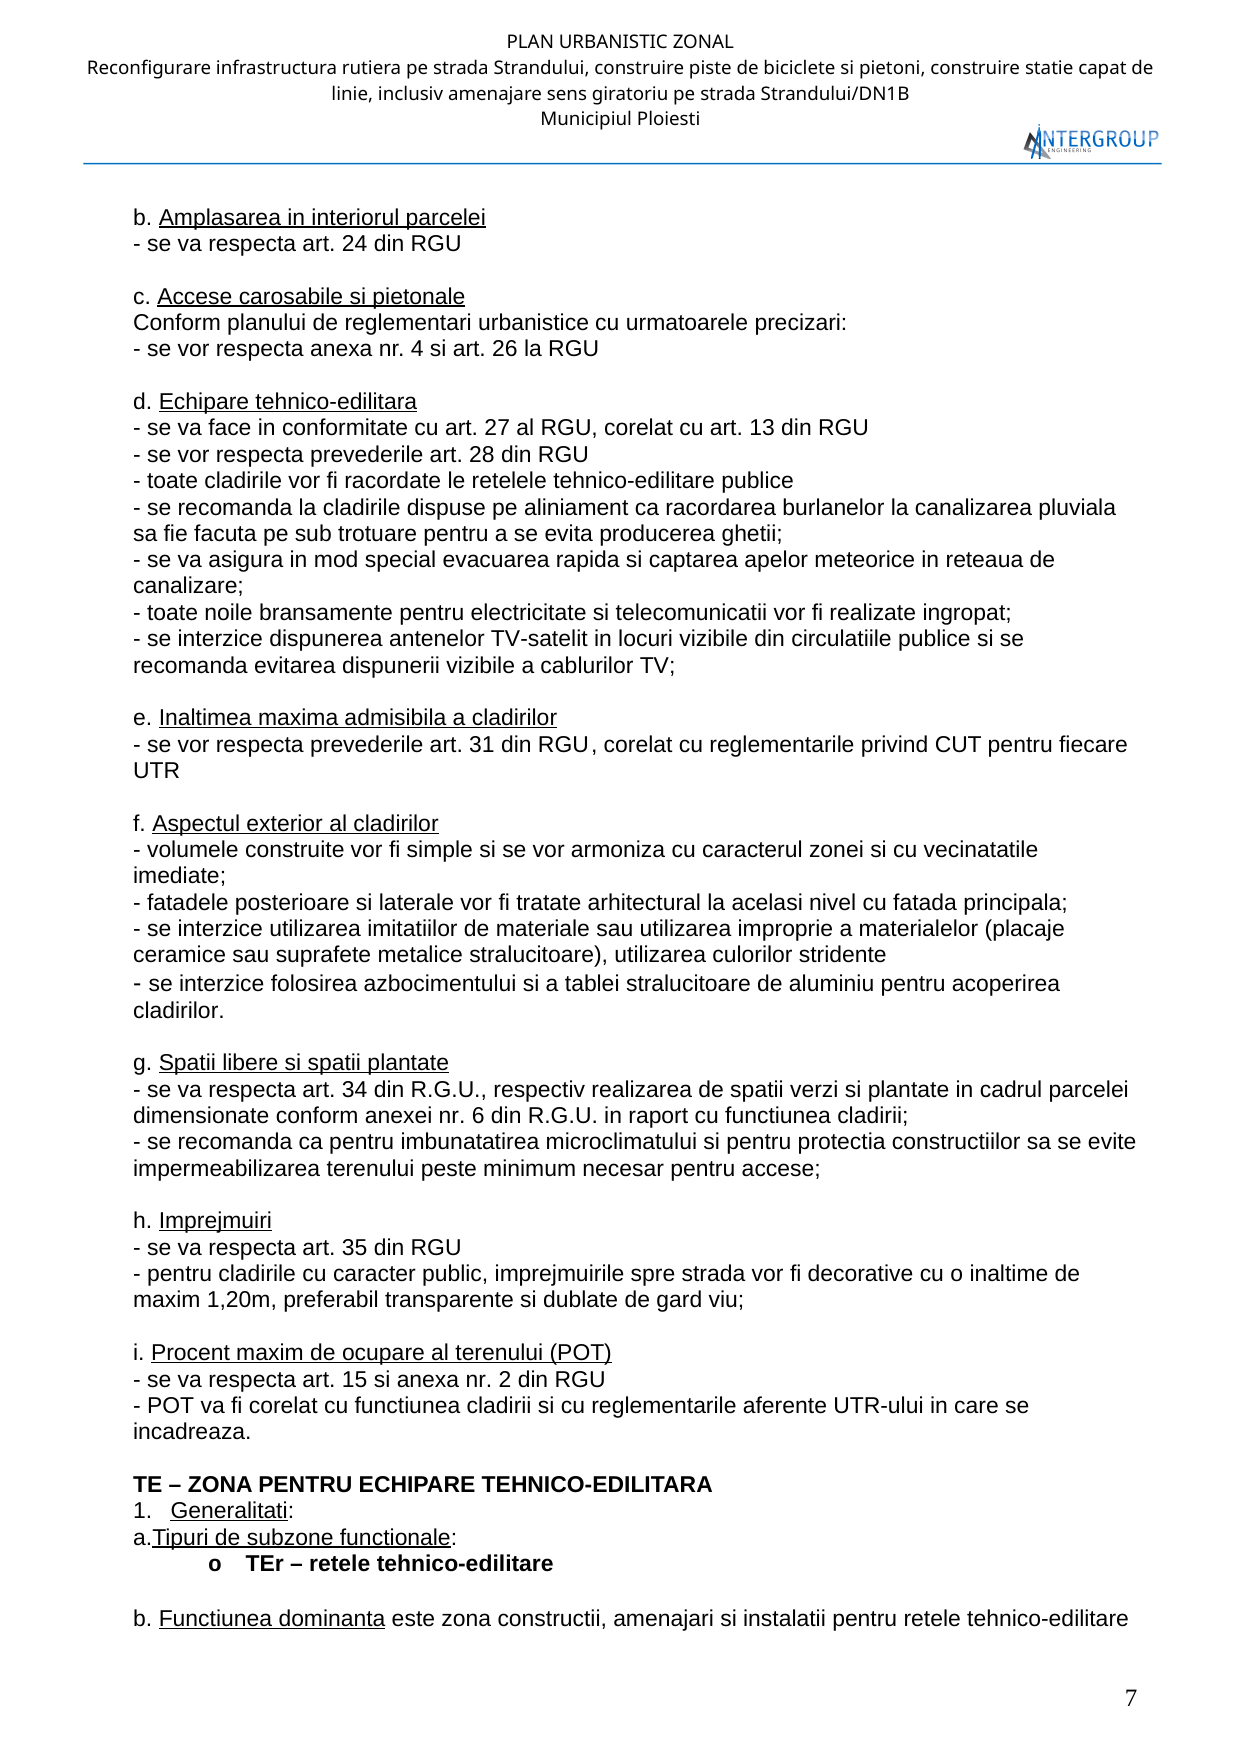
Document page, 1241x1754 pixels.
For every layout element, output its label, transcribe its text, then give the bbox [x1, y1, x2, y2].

text - POT va fi corelat cu functiunea cladirii si cu reglementarile aferente UTR-ului in care se incadreaza. [133, 1392, 1137, 1444]
list Generalitati: [133, 1497, 1137, 1524]
text - se va respecta art. 15 si anexa nr. 2 din RGU [133, 1366, 1137, 1392]
text d. Echipare tehnico-edilitara [133, 388, 1137, 414]
text e. Inaltimea maxima admisibila a cladirilor [133, 704, 1137, 731]
picture [1022, 123, 1162, 159]
text - se va face in conformitate cu art. 27 al RGU, corelat cu art. 13 din RGU [133, 414, 1137, 441]
text - pentru cladirile cu caracter public, imprejmuirile spre strada vor fi decorative cu o inaltime de maxim 1,20m, preferabil transparente si dublate de gard viu; [133, 1260, 1137, 1313]
text - toate noile bransamente pentru electricitate si telecomunicatii vor fi realizate ingropat; [133, 599, 1137, 625]
text TE – ZONA PENTRU ECHIPARE TEHNICO-EDILITARA [74, 1471, 1137, 1497]
text - se vor respecta anexa nr. 4 si art. 26 la RGU [133, 335, 1137, 362]
text Conform planului de reglementari urbanistice cu urmatoarele precizari: [133, 309, 1137, 335]
text f. Aspectul exterior al cladirilor [133, 810, 1137, 836]
text - se vor respecta prevederile art. 28 din RGU [133, 441, 1137, 467]
text - se vor respecta prevederile art. 31 din RGU , corelat cu reglementarile privind CUT pentru fiecare UTR [133, 731, 1137, 783]
text - se interzice dispunerea antenelor TV-satelit in locuri vizibile din circulatiile publice si se recomanda evitarea dispunerii vizibile a cablurilor TV; [133, 625, 1137, 678]
list TEr – retele tehnico-edilitare [208, 1550, 1137, 1578]
text - fatadele posterioare si laterale vor fi tratate arhitectural la acelasi nivel cu fatada principala; [133, 889, 1137, 915]
text - se recomanda ca pentru imbunatatirea microclimatului si pentru protectia constructiilor sa se evite impermeabilizarea terenului peste minimum necesar pentru accese; [133, 1128, 1137, 1181]
text - toate cladirile vor fi racordate le retelele tehnico-edilitare publice [133, 467, 1137, 493]
text - se va respecta art. 24 din RGU [133, 230, 1137, 256]
text - se recomanda la cladirile dispuse pe aliniament ca racordarea burlanelor la canalizarea pluviala sa fie facuta pe sub trotuare pentru a se evita producerea ghetii; [133, 493, 1137, 546]
text - se va respecta art. 34 din R.G.U., respectiv realizarea de spatii verzi si plantate in cadrul parcelei dimensionate conform anexei nr. 6 din R.G.U. in raport cu functiunea cladirii; [133, 1076, 1137, 1128]
text - volumele construite vor fi simple si se vor armoniza cu caracterul zonei si cu vecinatatile imediate; [133, 836, 1137, 889]
text b. Functiunea dominanta este zona constructii, amenajari si instalatii pentru retele tehnico-edilitare [133, 1605, 1137, 1631]
text b. Amplasarea in interiorul parcelei [133, 203, 1137, 230]
text - se interzice folosirea azbocimentului si a tablei stralucitoare de aluminiu pentru acoperirea cladirilor. [133, 968, 1137, 1023]
text i. Procent maxim de ocupare al terenului (POT) [133, 1339, 1137, 1366]
text h. Imprejmuiri [133, 1207, 1137, 1234]
text - se va asigura in mod special evacuarea rapida si captarea apelor meteorice in reteaua de canalizare; [133, 546, 1137, 599]
text g. Spatii libere si spatii plantate [133, 1049, 1137, 1076]
text a.Tipuri de subzone functionale: [133, 1524, 1137, 1550]
text - se va respecta art. 35 din RGU [133, 1234, 1137, 1260]
text - se interzice utilizarea imitatiilor de materiale sau utilizarea improprie a materialelor (placaje ceramice sau suprafete metalice stralucitoare), utilizarea culorilor stridente [133, 915, 1137, 968]
text c. Accese carosabile si pietonale [133, 283, 1137, 309]
